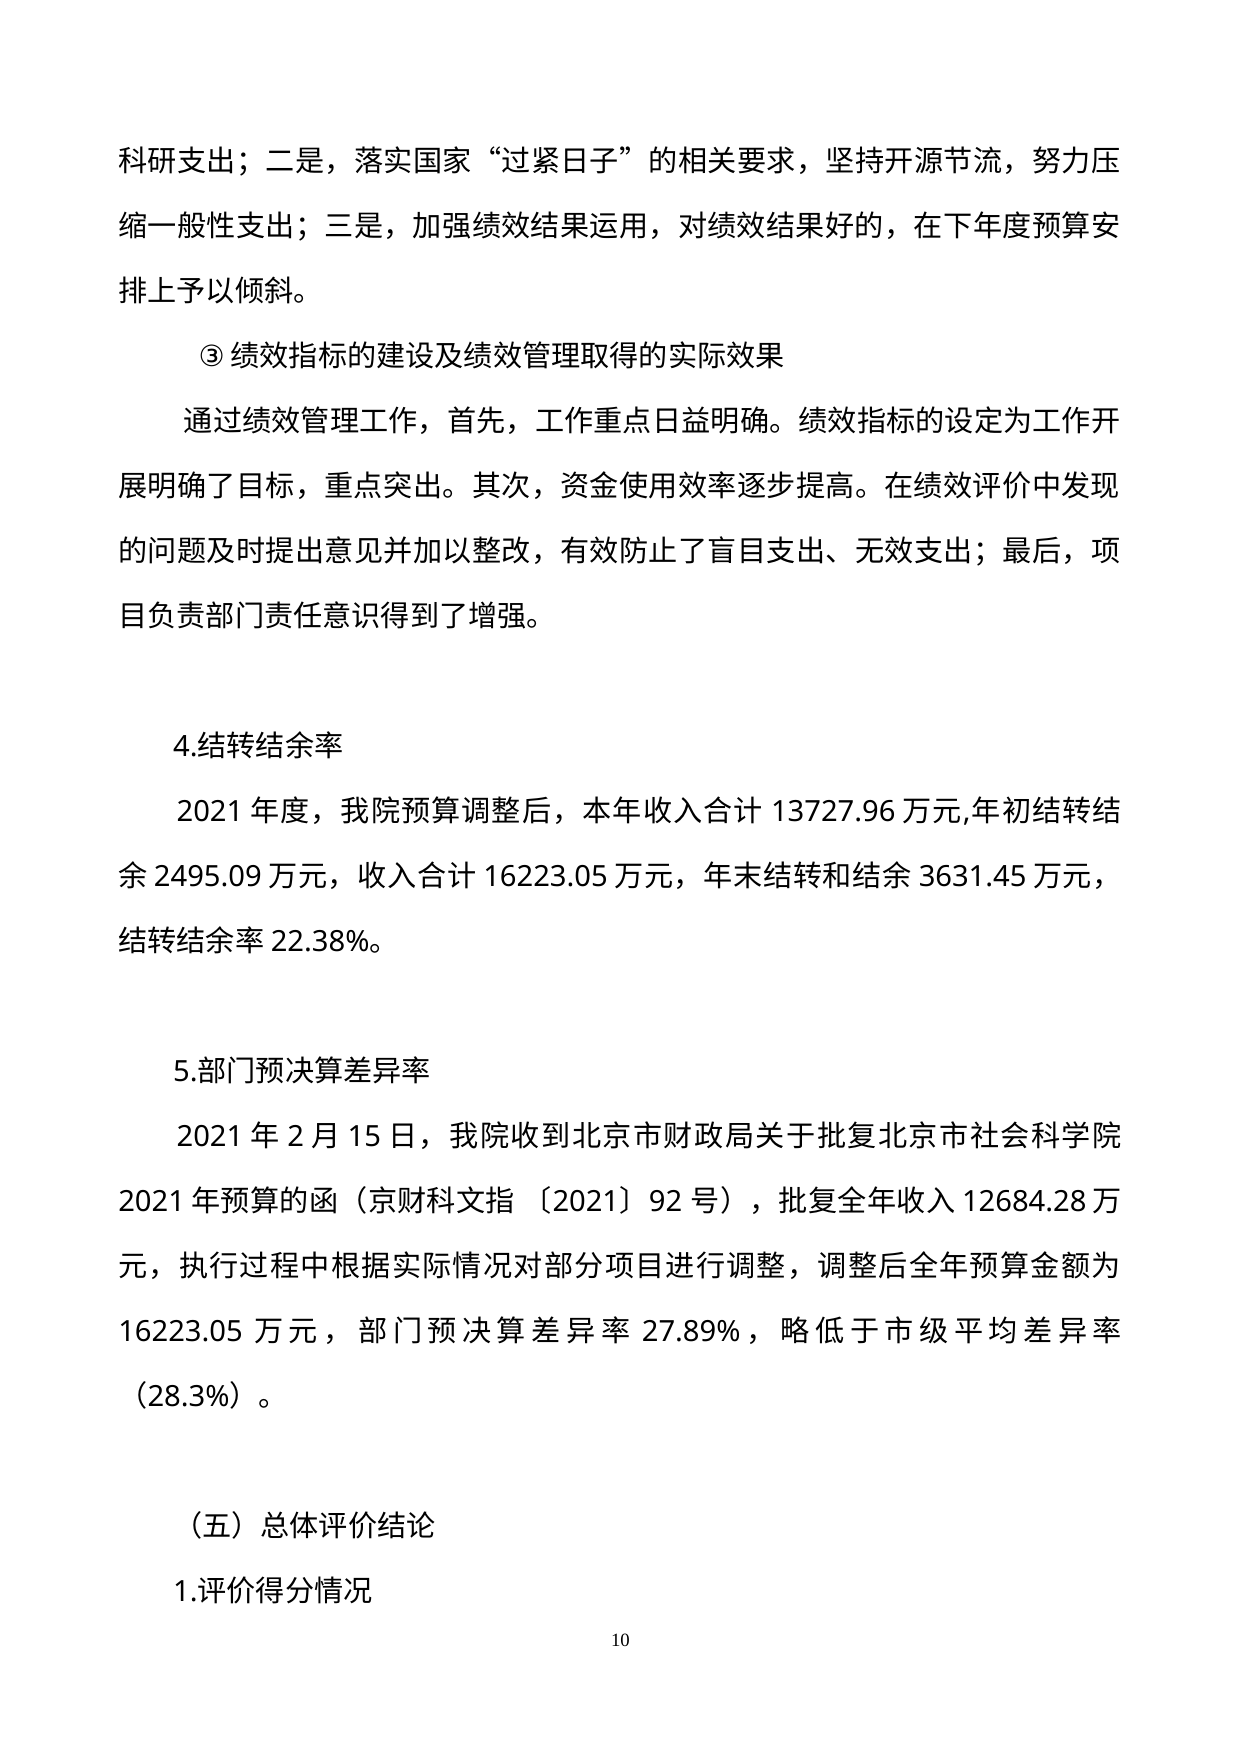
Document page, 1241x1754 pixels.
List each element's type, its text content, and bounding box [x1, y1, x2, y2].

text 4.结转结余率 [129, 711, 1122, 776]
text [118, 126, 1122, 321]
text ③绩效指标的建设及绩效管理取得的实际效果 [118, 321, 1122, 386]
text 2021年度，我院预算调整后，本年收入合计13727.96万元,年初结转结余2495.09万元，收入合计16223.05万元，年末结转和结余3631.45万元，结转结余率 22.38%。 [118, 776, 1122, 971]
text （五）总体评价结论 [129, 1491, 1122, 1556]
text 1.评价得分情况 [129, 1556, 1122, 1621]
text 2021年2月15日，我院收到北京市财政局关于批复北京市社会科学院2021年预算的函（京财科文指 〔2021〕92 号），批复全年收入12684.28万元，执行过程中根据实际情况对部分项目进行调整，调整后全年预算金额为 16223.05万元，部门预决算差异率27.89%，略低于市级平均差异率（28.3%）。 [118, 1101, 1122, 1426]
text 5.部门预决算差异率 [129, 1036, 1122, 1101]
text 通过绩效管理工作，首先，工作重点日益明确。绩效指标的设定为工作开展明确了目标，重点突出。其次，资金使用效率逐步提高。在绩效评价中发现的问题及时提出意见并加以整改，有效防止了盲目支出、无效支出；最后，项目负责部门责任意识得到了增强。 [118, 386, 1122, 646]
